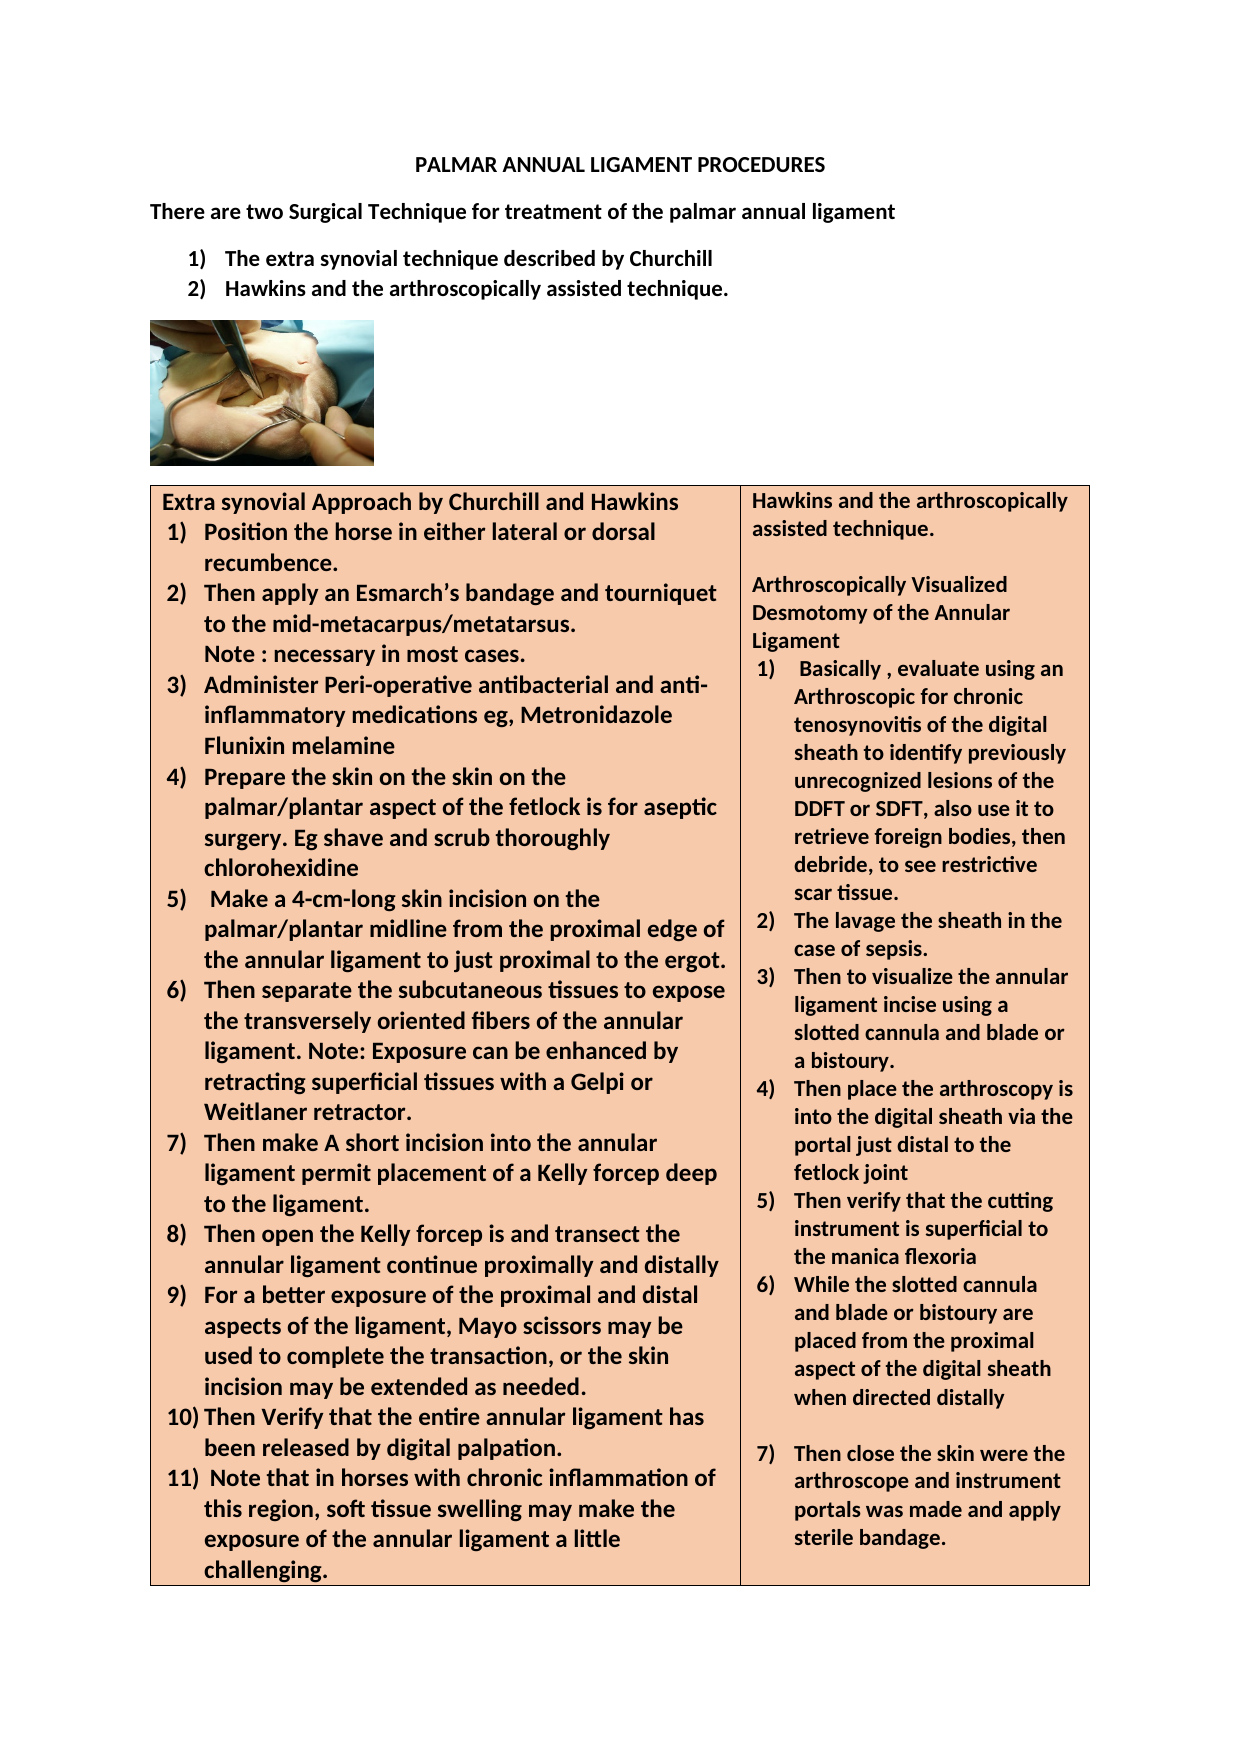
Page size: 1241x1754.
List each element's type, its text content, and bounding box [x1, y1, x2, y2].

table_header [741, 486, 1089, 1585]
list Hawkins and the arthroscopically assisted technique. [187, 274, 1090, 302]
text PALMAR ANNUAL LIGAMENT PROCEDURES [150, 150, 1090, 178]
text There are two Surgical Technique for treatment of the palmar annual ligament [150, 197, 1090, 225]
list The extra synovial technique described by Churchill [187, 244, 1090, 272]
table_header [151, 486, 740, 1585]
picture [150, 320, 374, 466]
